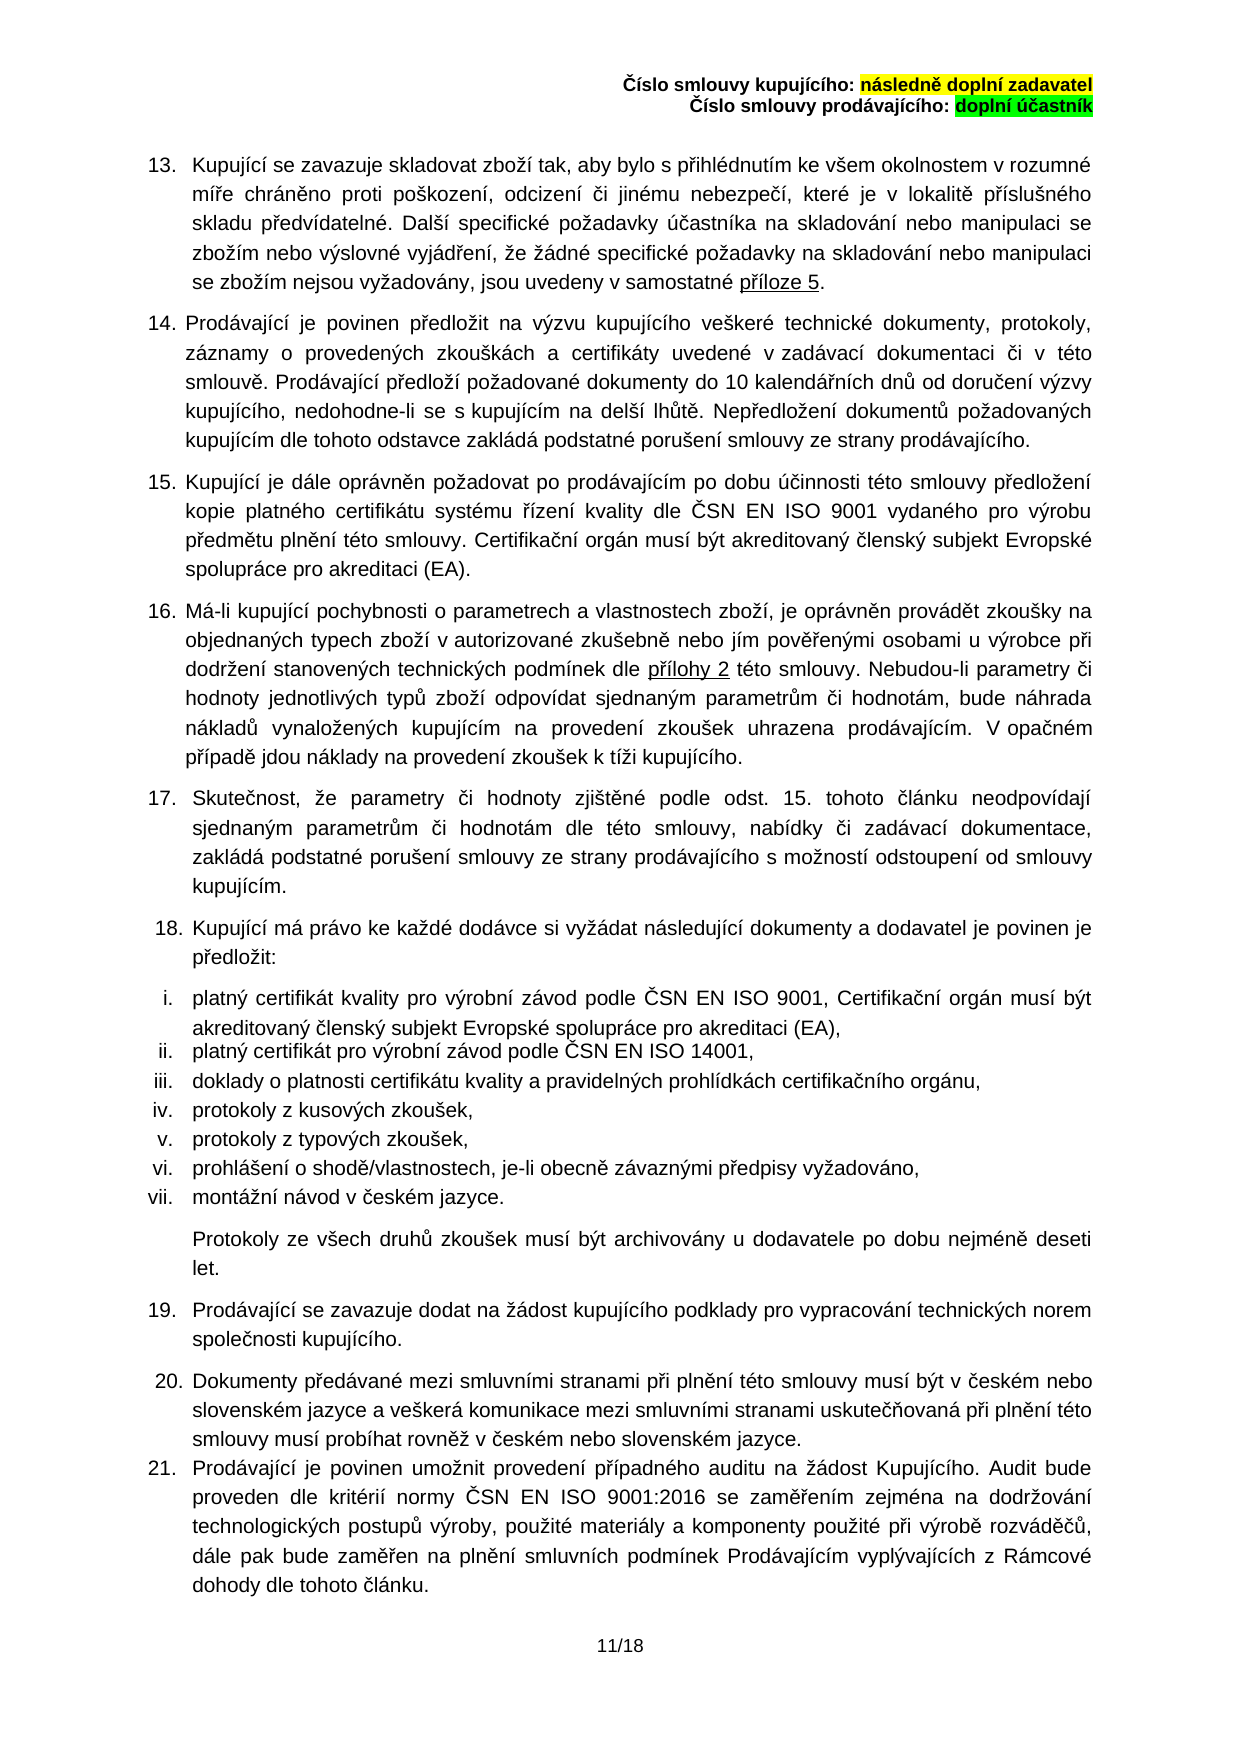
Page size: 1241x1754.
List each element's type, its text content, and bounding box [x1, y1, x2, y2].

list Prodávající je povinen umožnit provedení případného auditu na žádost Kupujícího. Audit bude proveden dle kritérií normy ČSN EN ISO 9001:2016 se zaměřením zejména na dodržování technologických postupů výroby, použité materiály a komponenty použité při výrobě rozváděčů, dále pak bude zaměřen na plnění smluvních podmínek Prodávajícím vyplývajících z Rámcové dohody dle tohoto článku. [148, 1451, 1093, 1597]
list prohlášení o shodě/vlastnostech, je-li obecně závaznými předpisy vyžadováno, [173, 1151, 1093, 1180]
list montážní návod v českém jazyce. [173, 1180, 1093, 1209]
list protokoly z kusových zkoušek, [173, 1092, 1093, 1122]
list protokoly z typových zkoušek, [173, 1122, 1093, 1151]
list platný certifikát pro výrobní závod podle ČSN EN ISO 14001, [173, 1039, 1093, 1063]
text Protokoly ze všech druhů zkoušek musí být archivovány u dodavatele po dobu nejméně deseti let. [192, 1222, 1093, 1280]
list Má-li kupující pochybnosti o parametrech a vlastnostech zboží, je oprávněn provádět zkoušky na objednaných typech zboží v autorizované zkušebně nebo jím pověřenými osobami u výrobce při dodržení stanovených technických podmínek dle přílohy 2 této smlouvy. Nebudou-li parametry či hodnoty jednotlivých typů zboží odpovídat sjednaným parametrům či hodnotám, bude náhrada nákladů vynaložených kupujícím na provedení zkoušek uhrazena prodávajícím. V opačném případě jdou náklady na provedení zkoušek k tíži kupujícího. [148, 593, 1093, 768]
list platný certifikát kvality pro výrobní závod podle ČSN EN ISO 9001, Certifikační orgán musí být akreditovaný členský subjekt Evropské spolupráce pro akreditaci (EA), [173, 981, 1093, 1039]
list Kupující se zavazuje skladovat zboží tak, aby bylo s přihlédnutím ke všem okolnostem v rozumné míře chráněno proti poškození, odcizení či jinému nebezpečí, které je v lokalitě příslušného skladu předvídatelné. Další specifické požadavky účastníka na skladování nebo manipulaci se zbožím nebo výslovné vyjádření, že žádné specifické požadavky na skladování nebo manipulaci se zbožím nejsou vyžadovány, jsou uvedeny v samostatné příloze 5. [148, 148, 1093, 293]
list Dokumenty předávané mezi smluvními stranami při plnění této smlouvy musí být v českém nebo slovenském jazyce a veškerá komunikace mezi smluvními stranami uskutečňovaná při plnění této smlouvy musí probíhat rovněž v českém nebo slovenském jazyce. [154, 1363, 1093, 1451]
list Prodávající se zavazuje dodat na žádost kupujícího podklady pro vypracování technických norem společnosti kupujícího. [148, 1292, 1093, 1351]
list Kupující je dále oprávněn požadovat po prodávajícím po dobu účinnosti této smlouvy předložení kopie platného certifikátu systému řízení kvality dle ČSN EN ISO 9001 vydaného pro výrobu předmětu plnění této smlouvy. Certifikační orgán musí být akreditovaný členský subjekt Evropské spolupráce pro akreditaci (EA). [148, 464, 1093, 581]
list Prodávající je povinen předložit na výzvu kupujícího veškeré technické dokumenty, protokoly, záznamy o provedených zkouškách a certifikáty uvedené v zadávací dokumentaci či v této smlouvě. Prodávající předloží požadované dokumenty do 10 kalendářních dnů od doručení výzvy kupujícího, nedohodne-li se s kupujícím na delší lhůtě. Nepředložení dokumentů požadovaných kupujícím dle tohoto odstavce zakládá podstatné porušení smlouvy ze strany prodávajícího. [148, 306, 1093, 452]
list doklady o platnosti certifikátu kvality a pravidelných prohlídkách certifikačního orgánu, [173, 1063, 1093, 1092]
list Skutečnost, že parametry či hodnoty zjištěné podle odst. 15. tohoto článku neodpovídají sjednaným parametrům či hodnotám dle této smlouvy, nabídky či zadávací dokumentace, zakládá podstatné porušení smlouvy ze strany prodávajícího s možností odstoupení od smlouvy kupujícím. [148, 781, 1093, 898]
list Kupující má právo ke každé dodávce si vyžádat následující dokumenty a dodavatel je povinen je předložit: [154, 910, 1093, 968]
